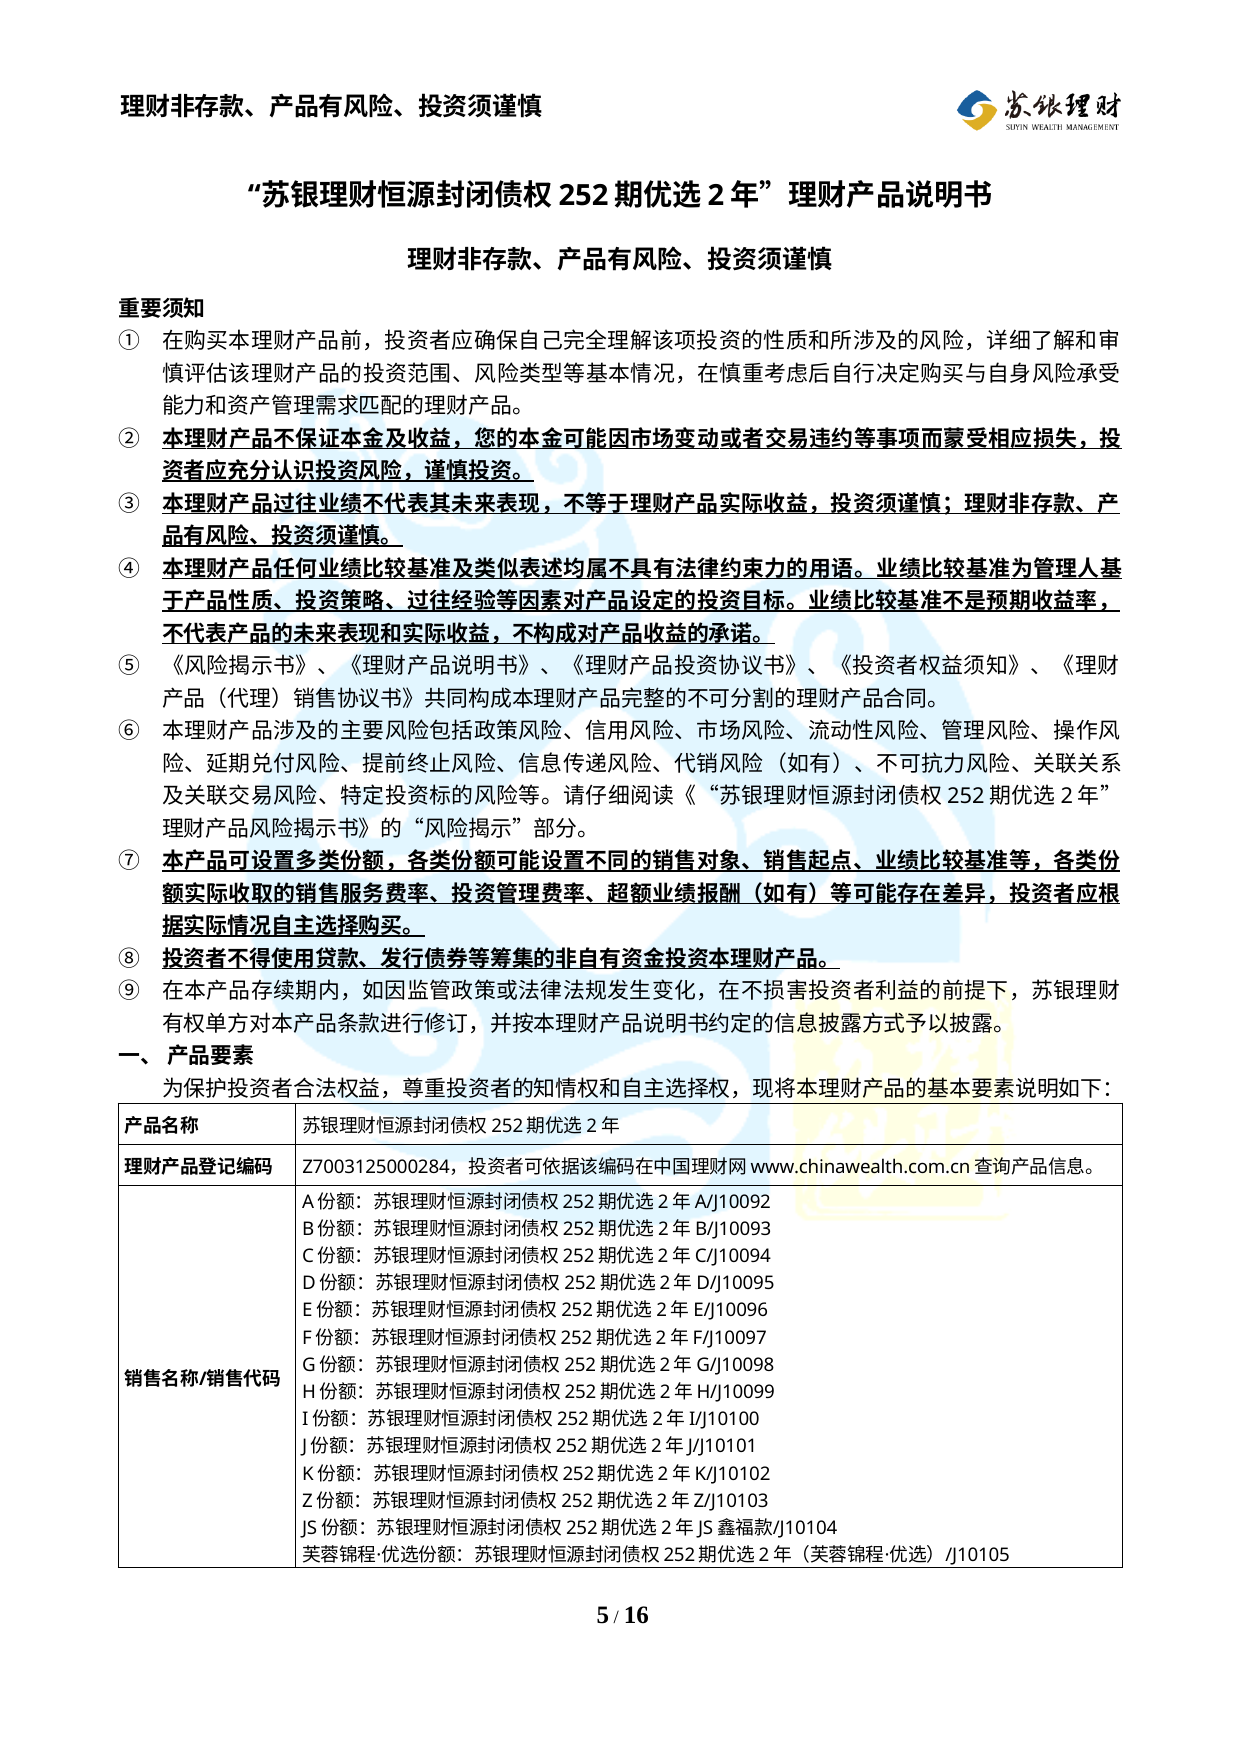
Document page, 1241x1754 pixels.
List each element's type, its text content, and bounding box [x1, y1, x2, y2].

list 在本产品存续期内，如因监管政策或法律法规发生变化，在不损害投资者利益的前提下，苏银理财有权单方对本产品条款进行修订，并按本理财产品说明书约定的信息披露方式予以披露。 [118, 973, 1122, 1038]
list 《风险揭示书》、《理财产品说明书》、《理财产品投资协议书》、《投资者权益须知》、《理财产品（代理）销售协议书》共同构成本理财产品完整的不可分割的理财产品合同。 [118, 648, 1122, 713]
list 本产品可设置多类份额，各类份额可能设置不同的销售对象、销售起点、业绩比较基准等，各类份额实际收取的销售服务费率、投资管理费率、超额业绩报酬（如有）等可能存在差异，投资者应根据实际情况自主选择购买。 [118, 843, 1122, 940]
table_cell Z7003125000284，投资者可依据该编码在中国理财网www.chinawealth.com.cn查询产品信息。 [296, 1145, 1122, 1185]
list 本理财产品任何业绩比较基准及类似表述均属不具有法律约束力的用语。业绩比较基准为管理人基于产品性质、投资策略、过往经验等因素对产品设定的投资目标。业绩比较基准不是预期收益率，不代表产品的未来表现和实际收益，不构成对产品收益的承诺。 [118, 550, 1122, 648]
picture [932, 72, 1151, 143]
text 为保护投资者合法权益，尊重投资者的知情权和自主选择权，现将本理财产品的基本要素说明如下： [118, 1070, 1122, 1103]
list 在购买本理财产品前，投资者应确保自己完全理解该项投资的性质和所涉及的风险，详细了解和审慎评估该理财产品的投资范围、风险类型等基本情况，在慎重考虑后自行决定购买与自身风险承受能力和资产管理需求匹配的理财产品。 [118, 323, 1122, 420]
list 本理财产品过往业绩不代表其未来表现，不等于理财产品实际收益，投资须谨慎；理财非存款、产品有风险、投资须谨慎。 [118, 485, 1122, 550]
list 产品要素 [118, 1038, 1122, 1070]
text 理财非存款、产品有风险、投资须谨慎 [118, 225, 1122, 290]
table_header 产品名称 [119, 1104, 295, 1144]
text “苏银理财恒源封闭债权252期优选2年”理财产品说明书 [118, 160, 1122, 225]
table_header 苏银理财恒源封闭债权252期优选2年 [296, 1104, 1122, 1144]
table_cell 理财产品登记编码 [119, 1145, 295, 1185]
list 本理财产品涉及的主要风险包括政策风险、信用风险、市场风险、流动性风险、管理风险、操作风险、延期兑付风险、提前终止风险、信息传递风险、代销风险（如有）、不可抗力风险、关联关系及关联交易风险、特定投资标的风险等。请仔细阅读《“苏银理财恒源封闭债权252期优选2年”理财产品风险揭示书》的“风险揭示”部分。 [118, 713, 1122, 843]
list 投资者不得使用贷款、发行债券等筹集的非自有资金投资本理财产品。 [118, 940, 1122, 973]
list 本理财产品不保证本金及收益，您的本金可能因市场变动或者交易违约等事项而蒙受相应损失，投资者应充分认识投资风险，谨慎投资。 [118, 420, 1122, 485]
table_cell 销售名称/销售代码 [119, 1186, 295, 1567]
text 重要须知 [118, 290, 1122, 323]
